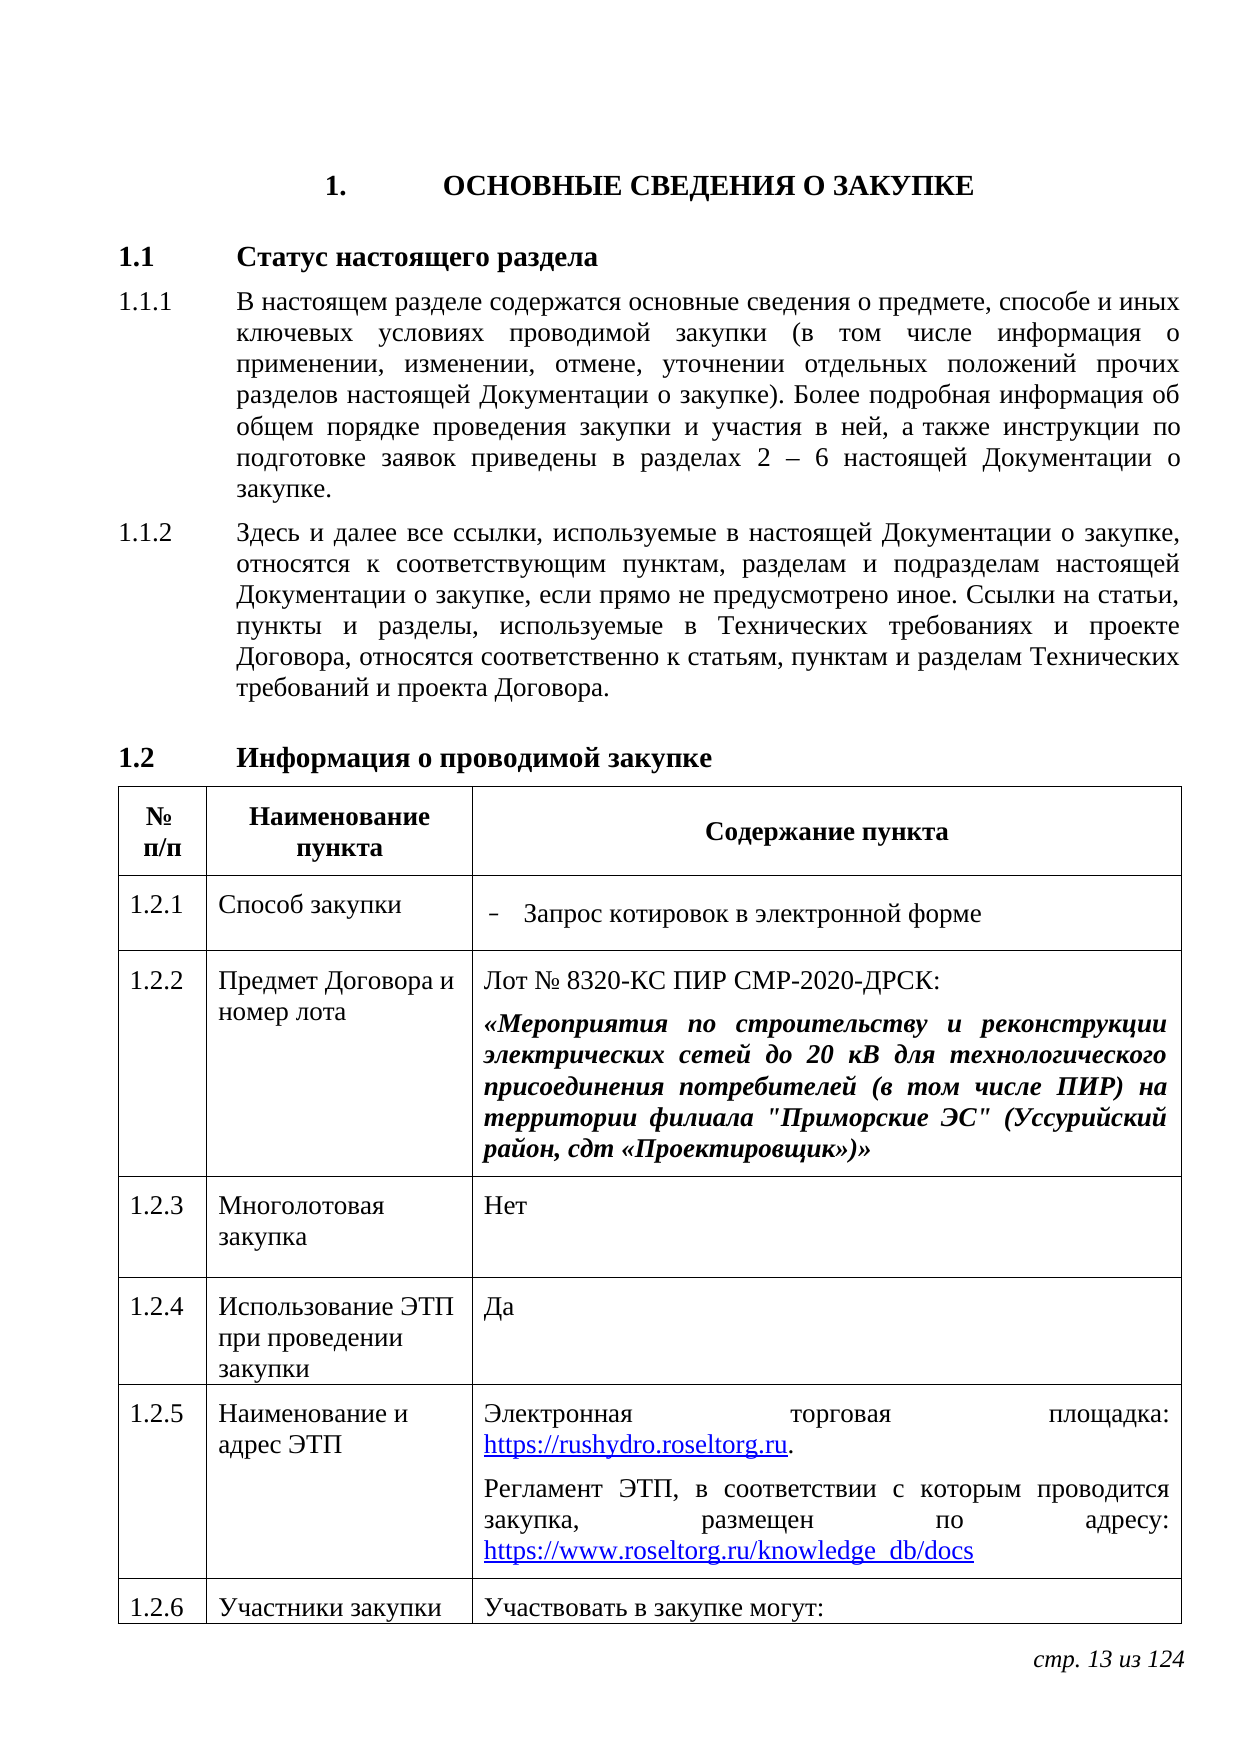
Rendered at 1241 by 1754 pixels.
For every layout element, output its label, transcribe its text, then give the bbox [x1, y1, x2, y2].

table_cell Участники закупки [207, 1579, 472, 1622]
subtitle Статус настоящего раздела [118, 239, 1181, 273]
table_header Наименование пункта [207, 787, 472, 874]
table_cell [473, 1579, 1181, 1622]
table_cell Способ закупки [207, 876, 472, 950]
table_cell Использование ЭТП при проведении закупки [207, 1278, 472, 1383]
table_cell [119, 1278, 206, 1383]
list В настоящем разделе содержатся основные сведения о предмете, способе и иных ключевых условиях проводимой закупки (в том числе информация о применении, изменении, отмене, уточнении отдельных положений прочих разделов настоящей Документации о закупке). Более подробная информация об общем порядке проведения закупки и участия в ней, а также инструкции по подготовке заявок приведены в разделах 2 – 6 настоящей Документации о закупке. [118, 285, 1181, 503]
table_cell Электронная торговая площадка: https://rushydro.roseltorg.ru. Регламент ЭТП, в соответствии с которым проводится закупка, размещен по адресу: https://www.roseltorg.ru/knowledge_db/docs [473, 1385, 1181, 1578]
table_header Содержание пункта [473, 787, 1181, 874]
table_cell Наименование и адрес ЭТП [207, 1385, 472, 1578]
table_cell [119, 951, 206, 1176]
table_cell Нет [473, 1177, 1181, 1277]
table_cell Предмет Договора и номер лота [207, 951, 472, 1176]
subtitle Информация о проводимой закупке [118, 740, 1181, 774]
table_cell Многолотовая закупка [207, 1177, 472, 1277]
table_cell [119, 1385, 206, 1578]
subtitle ОСНОВНЫЕ СВЕДЕНИЯ О ЗАКУПКЕ [118, 168, 1181, 202]
table_cell [119, 1579, 206, 1622]
table_header № п/п [119, 787, 206, 874]
table_cell Лот № 8320-КС ПИР СМР-2020-ДРСК: «Мероприятия по строительству и реконструкции электрических сетей до 20 кВ для технологического присоединения потребителей (в том числе ПИР) на территории филиала "Приморские ЭС" (Уссурийский район, сдт «Проектировщик»)» [473, 951, 1181, 1176]
table_cell Запрос котировок в электронной форме [473, 876, 1181, 950]
text Здесь и далее все ссылки, используемые в настоящей Документации о закупке, относятся к соответствующим пунктам, разделам и подразделам настоящей Документации о закупке, если прямо не предусмотрено иное. Ссылки на статьи, пункты и разделы, используемые в Технических требованиях и проекте Договора, относятся соответственно к статьям, пунктам и разделам Технических требований и проекта Договора. [118, 516, 1181, 703]
table_cell [119, 876, 206, 950]
table_cell [119, 1177, 206, 1277]
table_cell Да [473, 1278, 1181, 1383]
